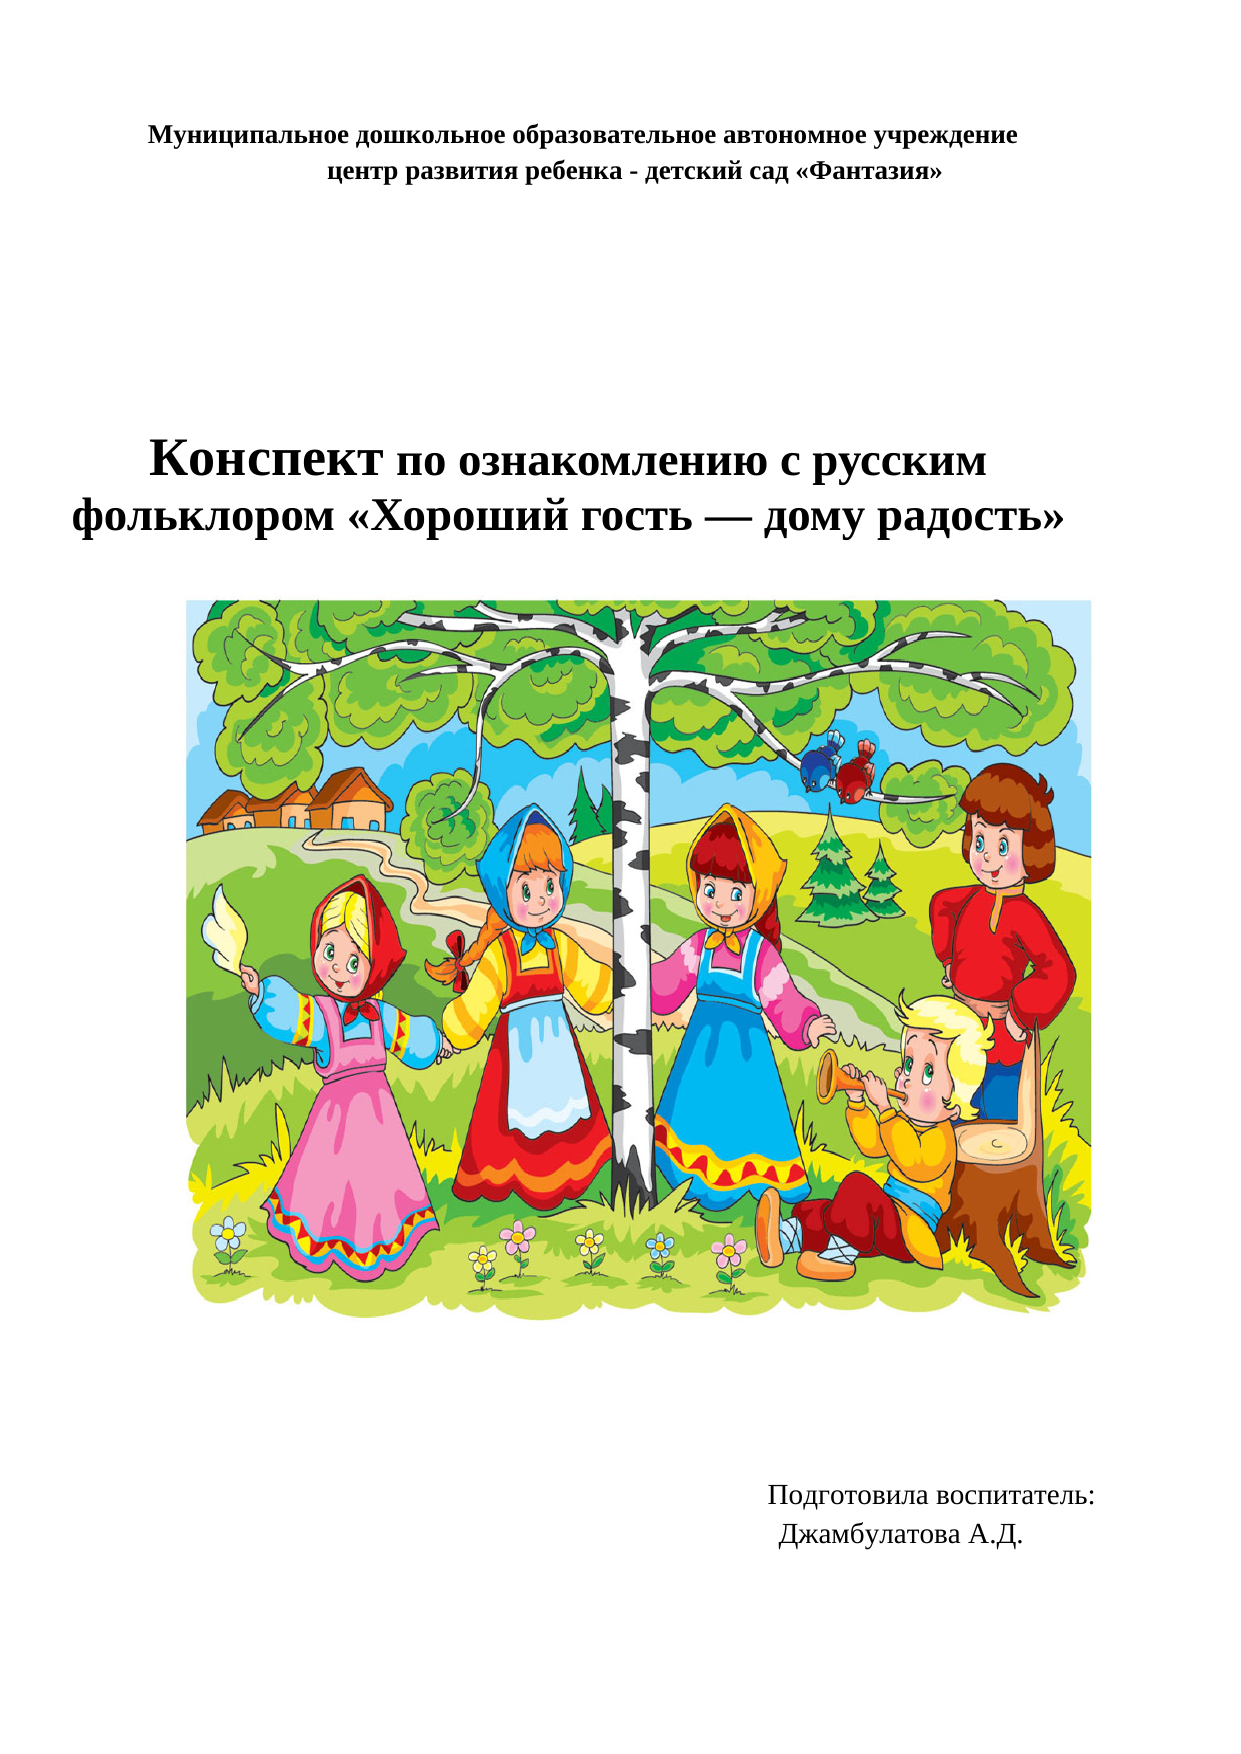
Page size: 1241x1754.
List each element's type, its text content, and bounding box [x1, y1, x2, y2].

text Джамбулатова А.Д. [118, 1516, 1122, 1549]
subtitle Конспект по ознакомлению с русским фольклором «Хороший гость — дому радость» [44, 424, 1093, 541]
text Муниципальное дошкольное образовательное автономное учреждение [148, 118, 1122, 149]
text центр развития ребенка - детский сад «Фантазия» [148, 154, 1122, 185]
text Подготовила воспитатель: [148, 1477, 1122, 1511]
picture [174, 587, 1095, 1336]
